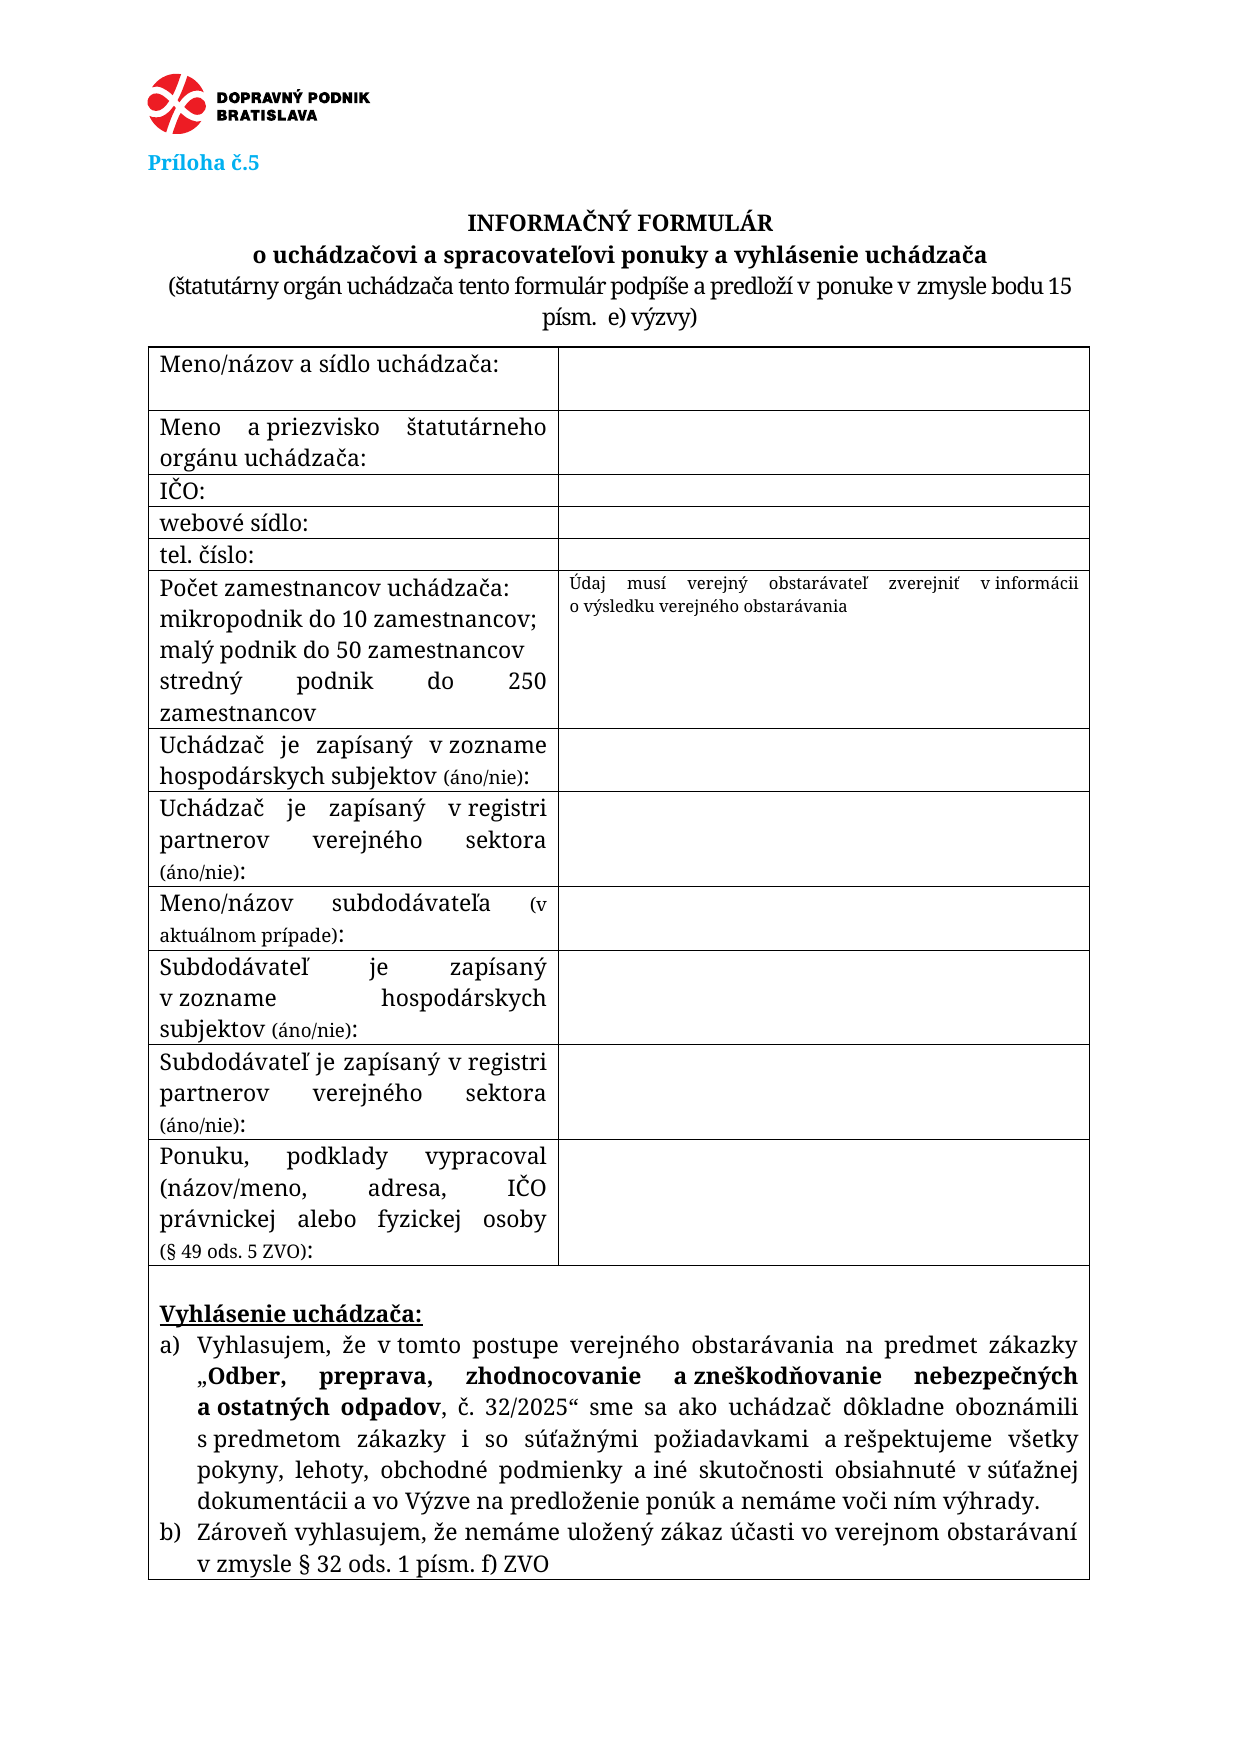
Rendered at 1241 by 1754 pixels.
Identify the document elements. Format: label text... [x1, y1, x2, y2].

table_cell Počet zamestnancov uchádzača: mikropodnik do 10 zamestnancov; malý podnik do 50 zamestnancov stredný podnik do 250 zamestnancov [149, 571, 558, 728]
text Príloha č.5 [148, 148, 1051, 176]
table_cell [559, 411, 1089, 473]
table_cell [559, 729, 1089, 791]
table_cell IČO: [149, 475, 558, 506]
table_cell tel. číslo: [149, 539, 558, 570]
table_cell Údaj musí verejný obstarávateľ zverejniť v informácii o výsledku verejného obstarávania [559, 571, 1089, 728]
table_cell [559, 792, 1089, 886]
table_cell [559, 507, 1089, 538]
table_cell [559, 951, 1089, 1044]
table_cell Uchádzač je zapísaný v zozname hospodárskych subjektov (áno/nie): [149, 729, 558, 791]
table_cell Meno a priezvisko štatutárneho orgánu uchádzača: [149, 411, 558, 473]
table_cell [559, 1045, 1089, 1139]
table_cell [559, 475, 1089, 506]
table_header [559, 348, 1089, 410]
table_cell Subdodávateľ je zapísaný v registri partnerov verejného sektora (áno/nie): [149, 1045, 558, 1139]
table_cell Subdodávateľ je zapísaný v zozname hospodárskych subjektov (áno/nie): [149, 951, 558, 1044]
text (štatutárny orgán uchádzača tento formulár podpíše a predloží v ponuke v zmysle bodu 15 písm. e) výzvy) [148, 270, 1093, 332]
table_cell Uchádzač je zapísaný v registri partnerov verejného sektora (áno/nie): [149, 792, 558, 886]
table_cell Ponuku, podklady vypracoval (názov/meno, adresa, IČO právnickej alebo fyzickej osoby (§ 49 ods. 5 ZVO): [149, 1140, 558, 1265]
table_cell [559, 1140, 1089, 1265]
table_header Meno/názov a sídlo uchádzača: [149, 348, 558, 410]
table_cell [559, 539, 1089, 570]
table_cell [149, 1266, 1089, 1579]
table_cell Meno/názov subdodávateľa (v aktuálnom prípade): [149, 887, 558, 949]
text INFORMAČNÝ FORMULÁR [148, 207, 1093, 238]
table_cell webové sídlo: [149, 507, 558, 538]
table_cell [559, 887, 1089, 949]
text o uchádzačovi a spracovateľovi ponuky a vyhlásenie uchádzača [148, 238, 1093, 270]
